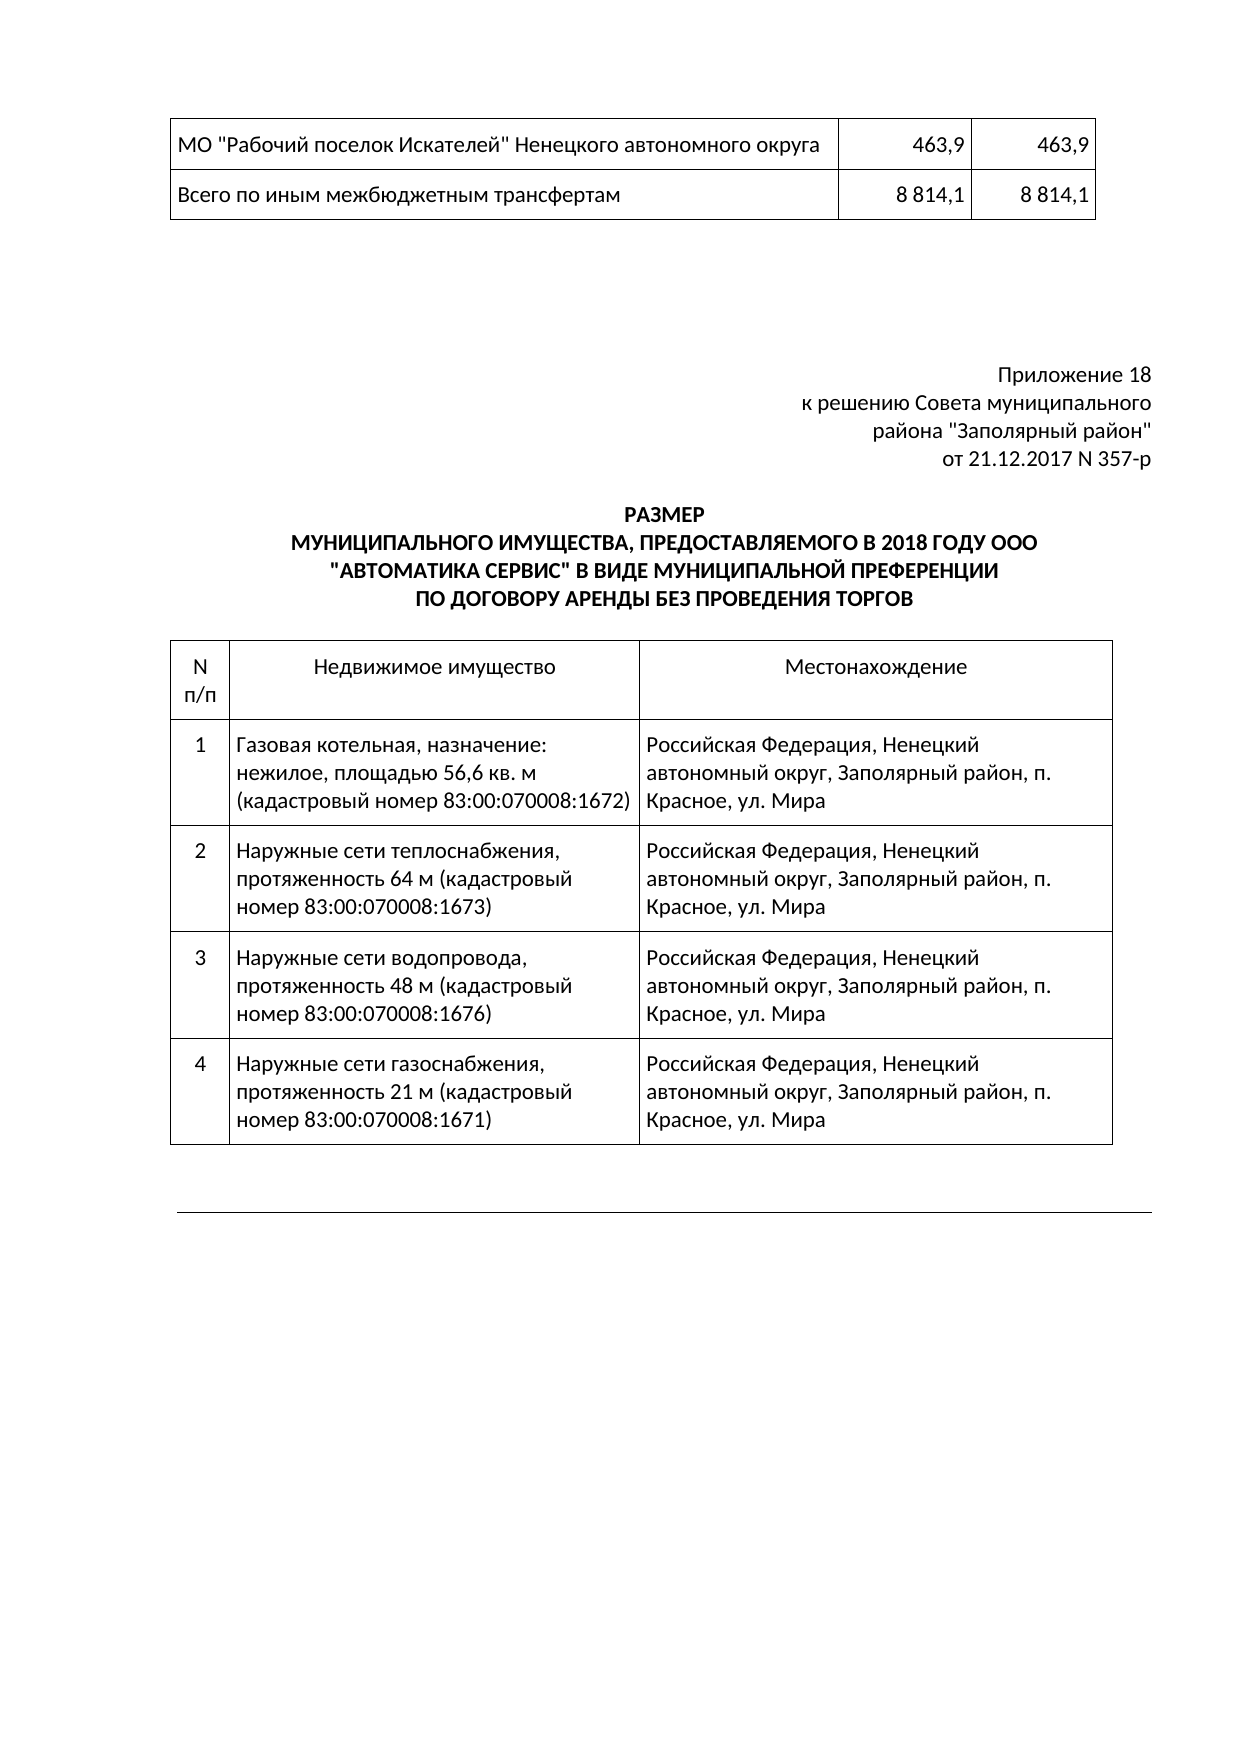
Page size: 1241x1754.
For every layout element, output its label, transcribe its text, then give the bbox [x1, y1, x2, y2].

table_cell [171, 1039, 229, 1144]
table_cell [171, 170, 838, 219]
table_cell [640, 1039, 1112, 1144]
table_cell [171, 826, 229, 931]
text к решению Совета муниципального [177, 388, 1152, 416]
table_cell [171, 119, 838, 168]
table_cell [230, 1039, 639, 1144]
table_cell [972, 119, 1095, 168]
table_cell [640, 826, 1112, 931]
text от 21.12.2017 N 357-р [177, 444, 1152, 472]
title РАЗМЕР [177, 500, 1152, 528]
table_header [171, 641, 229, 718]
text Приложение 18 [177, 360, 1152, 388]
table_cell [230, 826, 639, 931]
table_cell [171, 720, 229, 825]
title ПО ДОГОВОРУ АРЕНДЫ БЕЗ ПРОВЕДЕНИЯ ТОРГОВ [177, 584, 1152, 612]
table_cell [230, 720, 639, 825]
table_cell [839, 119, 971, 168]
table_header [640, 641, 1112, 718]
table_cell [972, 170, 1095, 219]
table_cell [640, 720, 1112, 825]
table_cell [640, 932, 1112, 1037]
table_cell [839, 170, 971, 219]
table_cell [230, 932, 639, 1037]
title "АВТОМАТИКА СЕРВИС" В ВИДЕ МУНИЦИПАЛЬНОЙ ПРЕФЕРЕНЦИИ [177, 556, 1152, 584]
text района "Заполярный район" [177, 416, 1152, 444]
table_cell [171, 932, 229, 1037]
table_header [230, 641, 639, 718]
title МУНИЦИПАЛЬНОГО ИМУЩЕСТВА, ПРЕДОСТАВЛЯЕМОГО В 2018 ГОДУ ООО [177, 528, 1152, 556]
